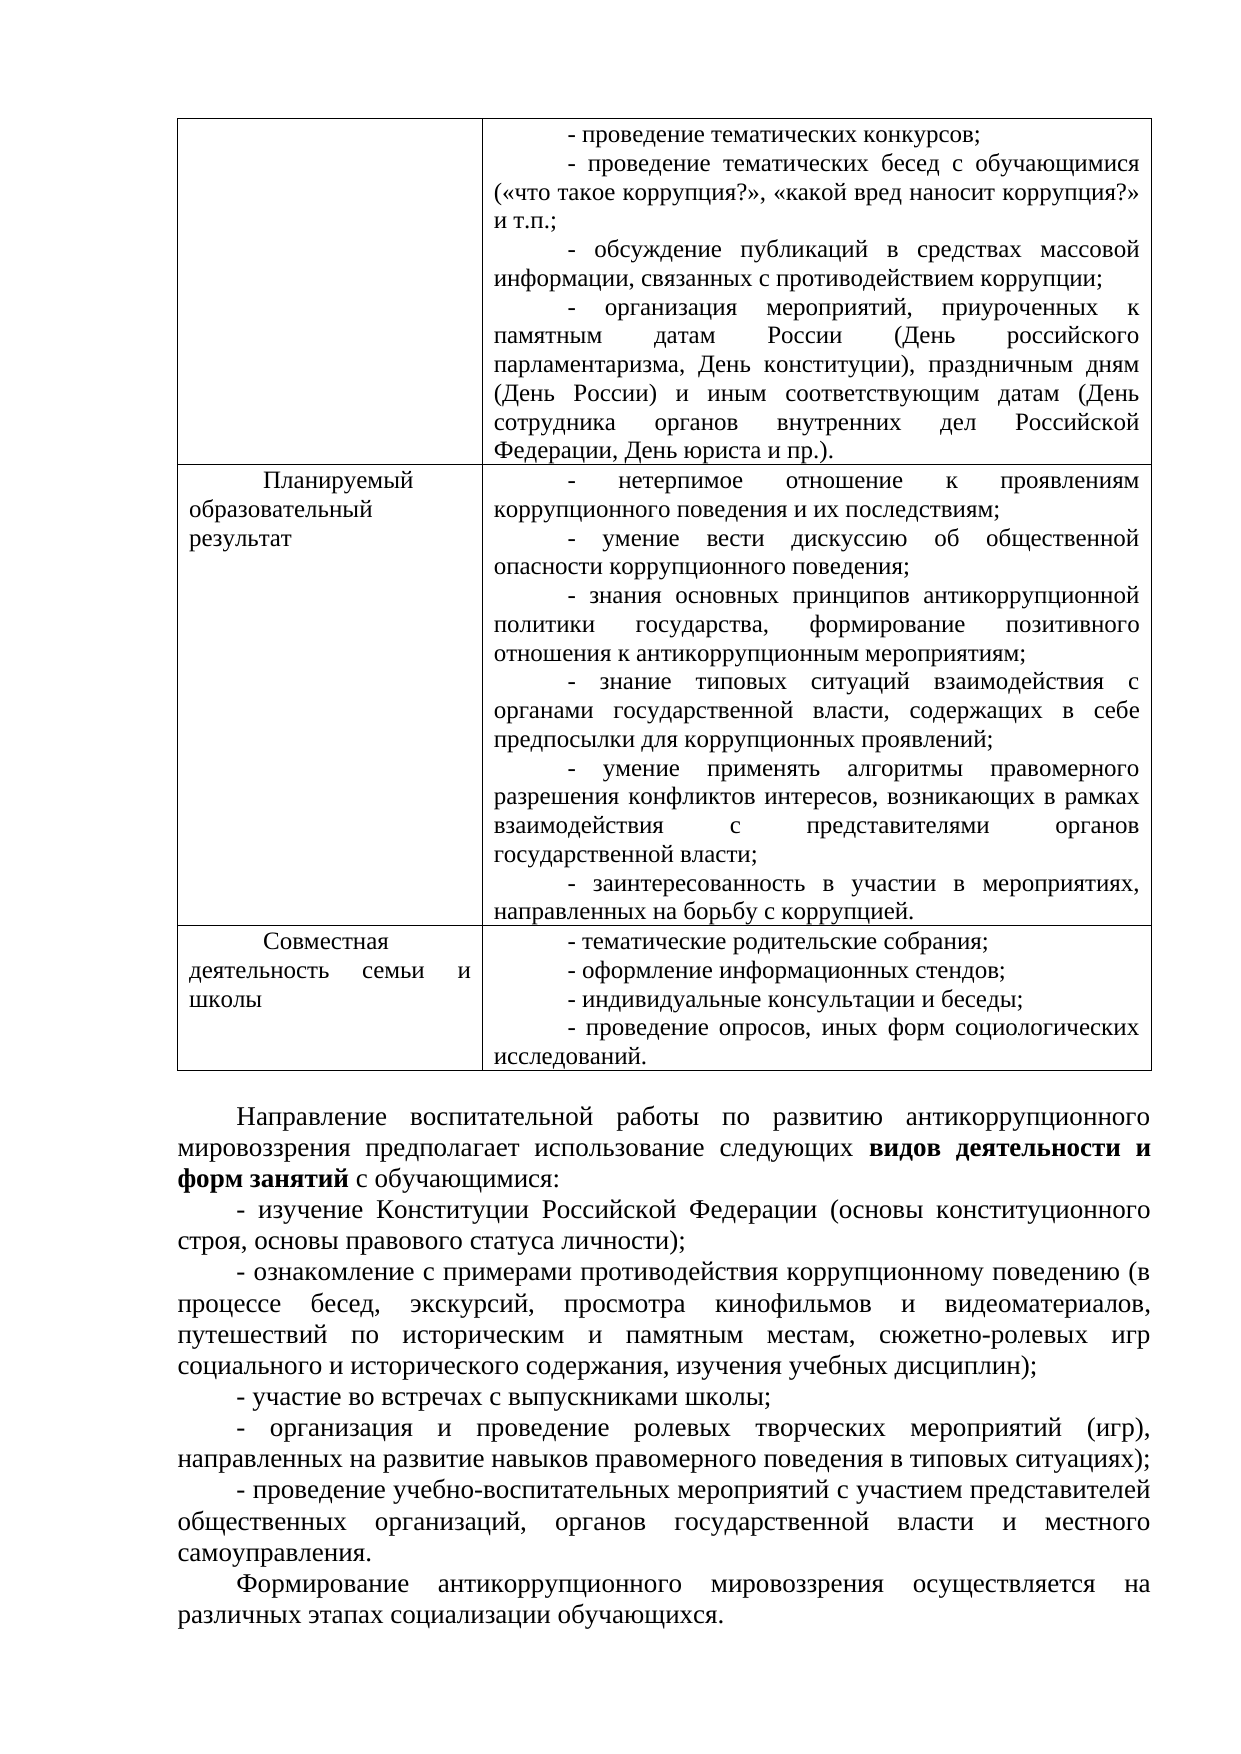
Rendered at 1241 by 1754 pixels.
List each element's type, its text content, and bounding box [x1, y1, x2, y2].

table_cell - тематические родительские собрания; - оформление информационных стендов; - индивидуальные консультации и беседы; - проведение опросов, иных форм социологических исследований. [483, 926, 1151, 1070]
list Формирование антикоррупционного мировоззрения осуществляется на различных этапах социализации обучающихся. [177, 1567, 1152, 1629]
list - изучение Конституции Российской Федерации (основы конституционного строя, основы правового статуса личности); [177, 1193, 1152, 1256]
list - организация и проведение ролевых творческих мероприятий (игр), направленных на развитие навыков правомерного поведения в типовых ситуациях); [177, 1411, 1152, 1473]
list - ознакомление с примерами противодействия коррупционному поведению (в процессе бесед, экскурсий, просмотра кинофильмов и видеоматериалов, путешествий по историческим и памятным местам, сюжетно-ролевых игр социального и исторического содержания, изучения учебных дисциплин); [177, 1256, 1152, 1380]
list Направление воспитательной работы по развитию антикоррупционного мировоззрения предполагает использование следующих видов деятельности и форм занятий с обучающимися: [177, 1100, 1152, 1193]
table_cell Планируемый образовательный результат [178, 465, 482, 925]
list - участие во встречах с выпускниками школы; [177, 1380, 1152, 1411]
table_cell Совместная деятельность семьи и школы [178, 926, 482, 1070]
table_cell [178, 119, 482, 464]
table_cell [483, 119, 1151, 464]
list - проведение учебно-воспитательных мероприятий с участием представителей общественных организаций, органов государственной власти и местного самоуправления. [177, 1473, 1152, 1567]
table_cell - нетерпимое отношение к проявлениям коррупционного поведения и их последствиям; - умение вести дискуссию об общественной опасности коррупционного поведения; - знания основных принципов антикоррупционной политики государства, формирование позитивного отношения к антикоррупционным мероприятиям; - знание типовых ситуаций взаимодействия с органами государственной власти, содержащих в себе предпосылки для коррупционных проявлений; - умение применять алгоритмы правомерного разрешения конфликтов интересов, возникающих в рамках взаимодействия с представителями органов государственной власти; - заинтересованность в участии в мероприятиях, направленных на борьбу с коррупцией. [483, 465, 1151, 925]
